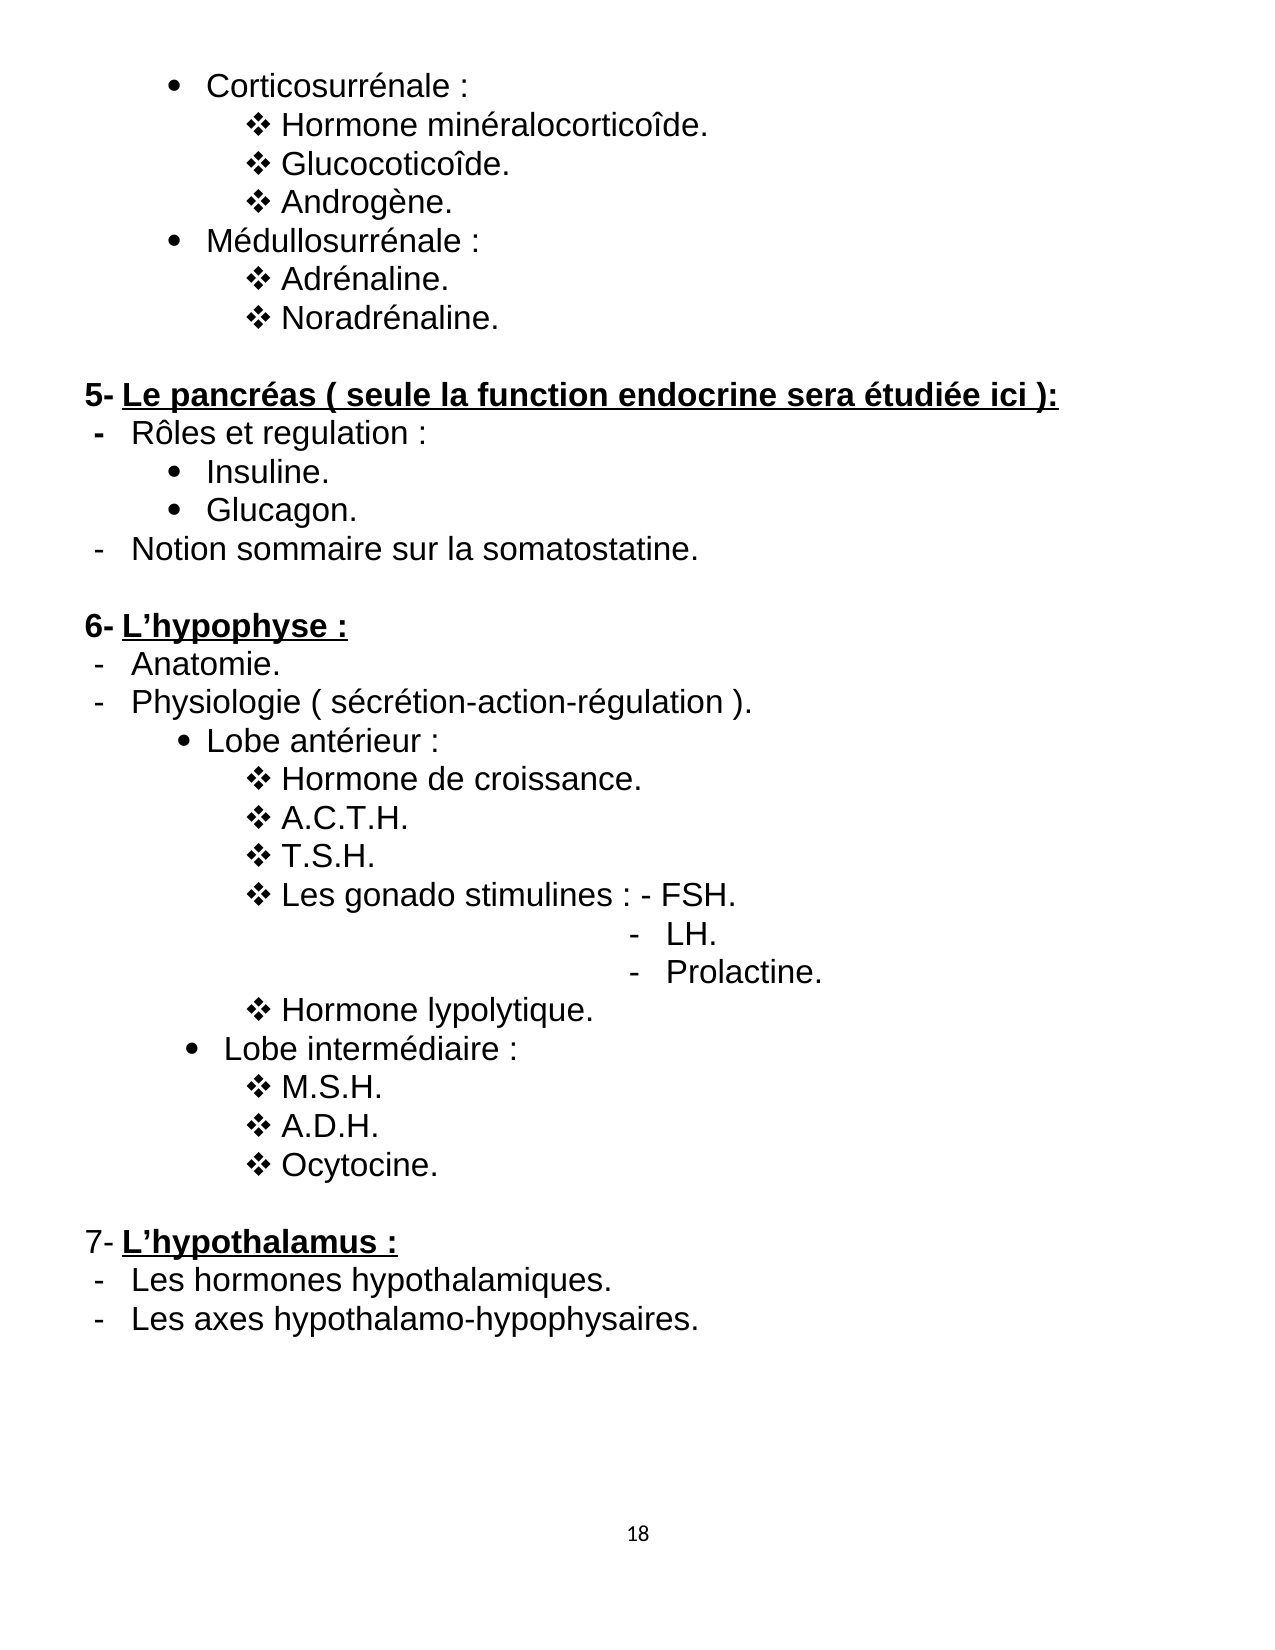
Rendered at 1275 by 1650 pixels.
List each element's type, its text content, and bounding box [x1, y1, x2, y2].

list Glucagon. [168, 490, 1228, 529]
list Les axes hypothalamo-hypophysaires. [93, 1298, 1228, 1337]
list A.D.H. [244, 1106, 1228, 1145]
list Rôles et regulation : [93, 413, 1228, 452]
list Insuline. [168, 452, 1228, 490]
list Noradrénaline. [243, 298, 1228, 336]
list Adrénaline. [243, 259, 1228, 298]
list Ocytocine. [244, 1145, 1228, 1183]
list M.S.H. [244, 1068, 1228, 1106]
list Prolactine. [122, 952, 1228, 991]
list Les gonado stimulines : - FSH. [244, 875, 1228, 914]
list L’hypophyse : [84, 606, 1228, 644]
list Médullosurrénale : [168, 221, 1228, 259]
list A.C.T.H. [244, 798, 1228, 837]
list Les hormones hypothalamiques. [93, 1260, 1228, 1298]
list Lobe antérieur : [178, 721, 1228, 759]
list Glucocoticoîde. [243, 144, 1228, 182]
list Hormone minéralocorticoîde. [243, 105, 1228, 144]
list Notion sommaire sur la somatostatine. [93, 529, 1228, 567]
list Androgène. [243, 182, 1228, 221]
list Anatomie. [93, 644, 1228, 682]
list Hormone de croissance. [244, 759, 1228, 798]
list Lobe intermédiaire : [186, 1029, 1228, 1068]
list LH. [122, 914, 1228, 952]
list Le pancréas ( seule la function endocrine sera étudiée ici ): [84, 375, 1228, 413]
list L’hypothalamus : [84, 1222, 1228, 1260]
list Hormone lypolytique. [244, 991, 1228, 1029]
list Corticosurrénale : [168, 67, 1228, 105]
list Physiologie ( sécrétion-action-régulation ). [93, 682, 1228, 721]
list T.S.H. [244, 837, 1228, 875]
